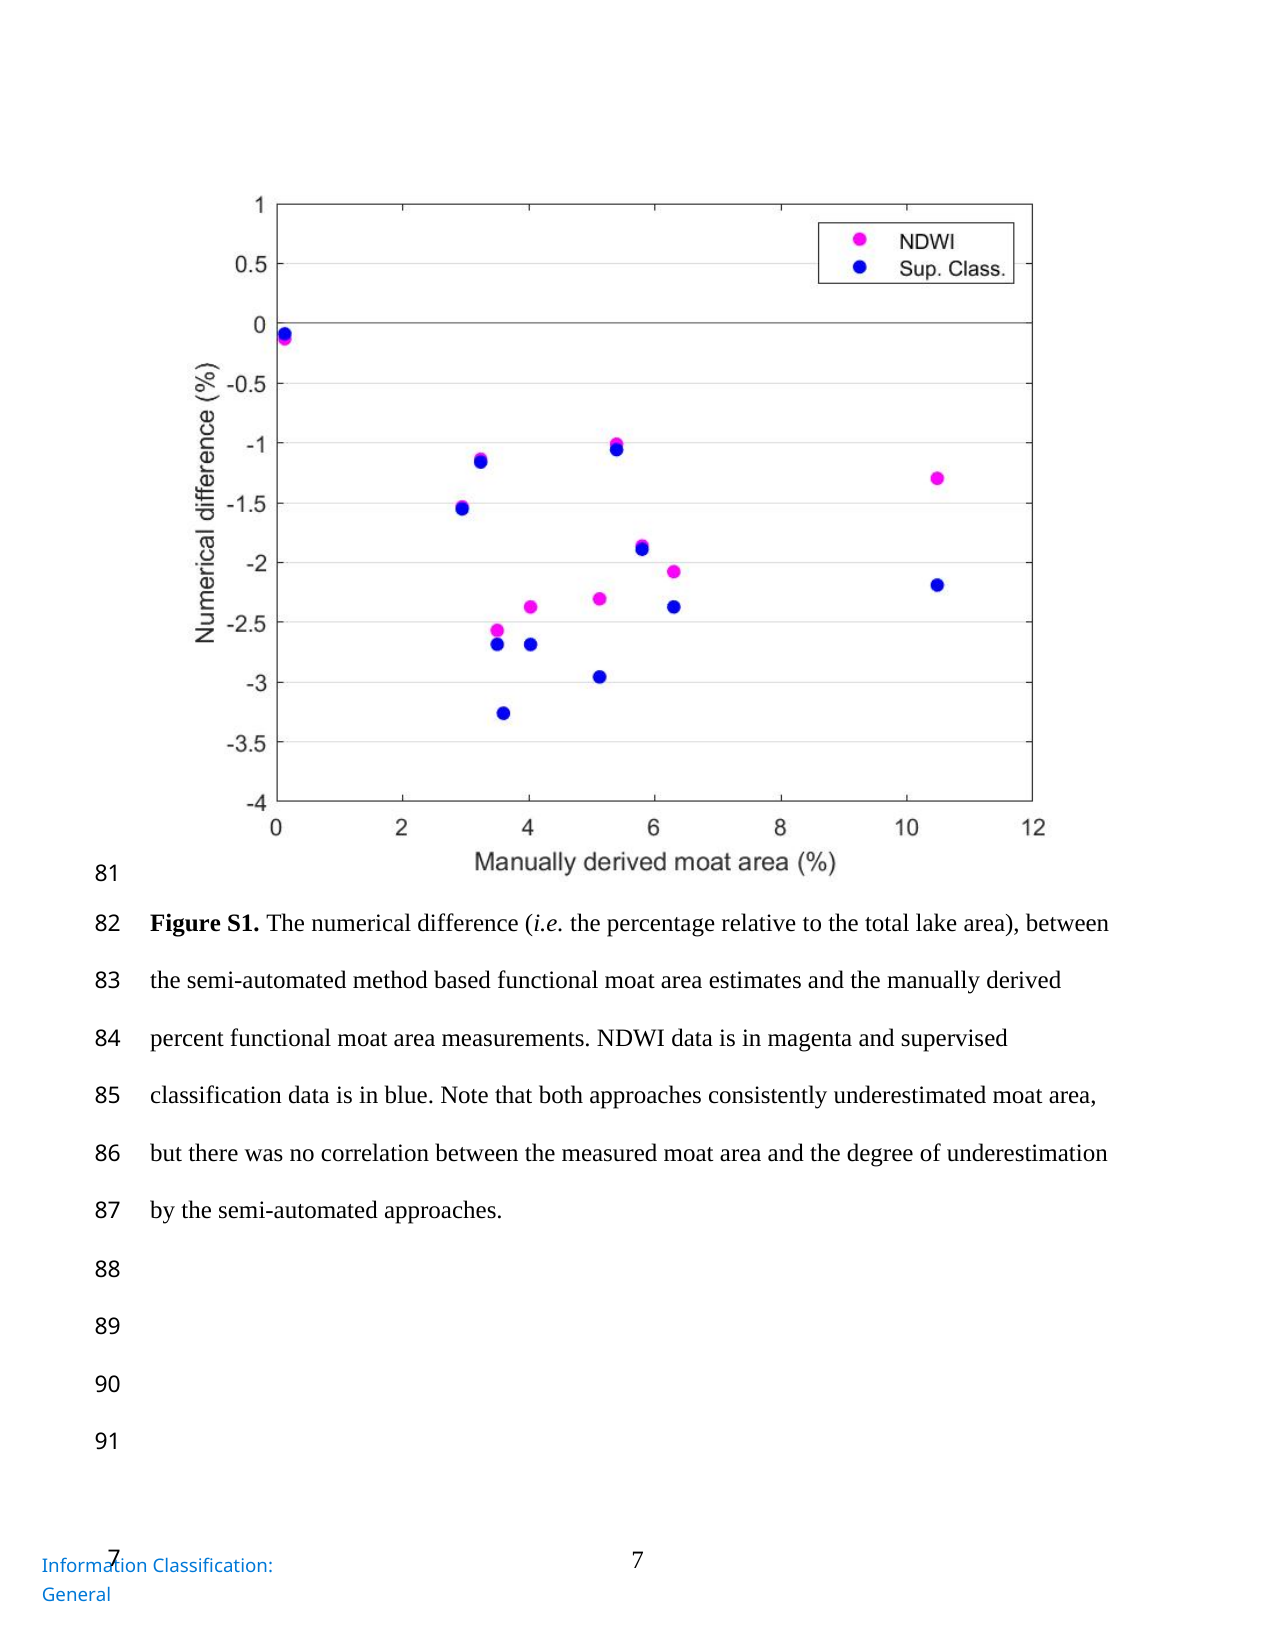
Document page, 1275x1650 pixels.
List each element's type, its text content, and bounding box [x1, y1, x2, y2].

picture [150, 150, 1125, 882]
text Figure S1. The numerical difference (i.e. the percentage relative to the total lake area), between the semi-automated method based functional moat area estimates and the manually derived percent functional moat area measurements. NDWI data is in magenta and supervised classification data is in blue. Note that both approaches consistently underestimated moat area, but there was no correlation between the measured moat area and the degree of underestimation by the semi-automated approaches. [150, 908, 1125, 1224]
